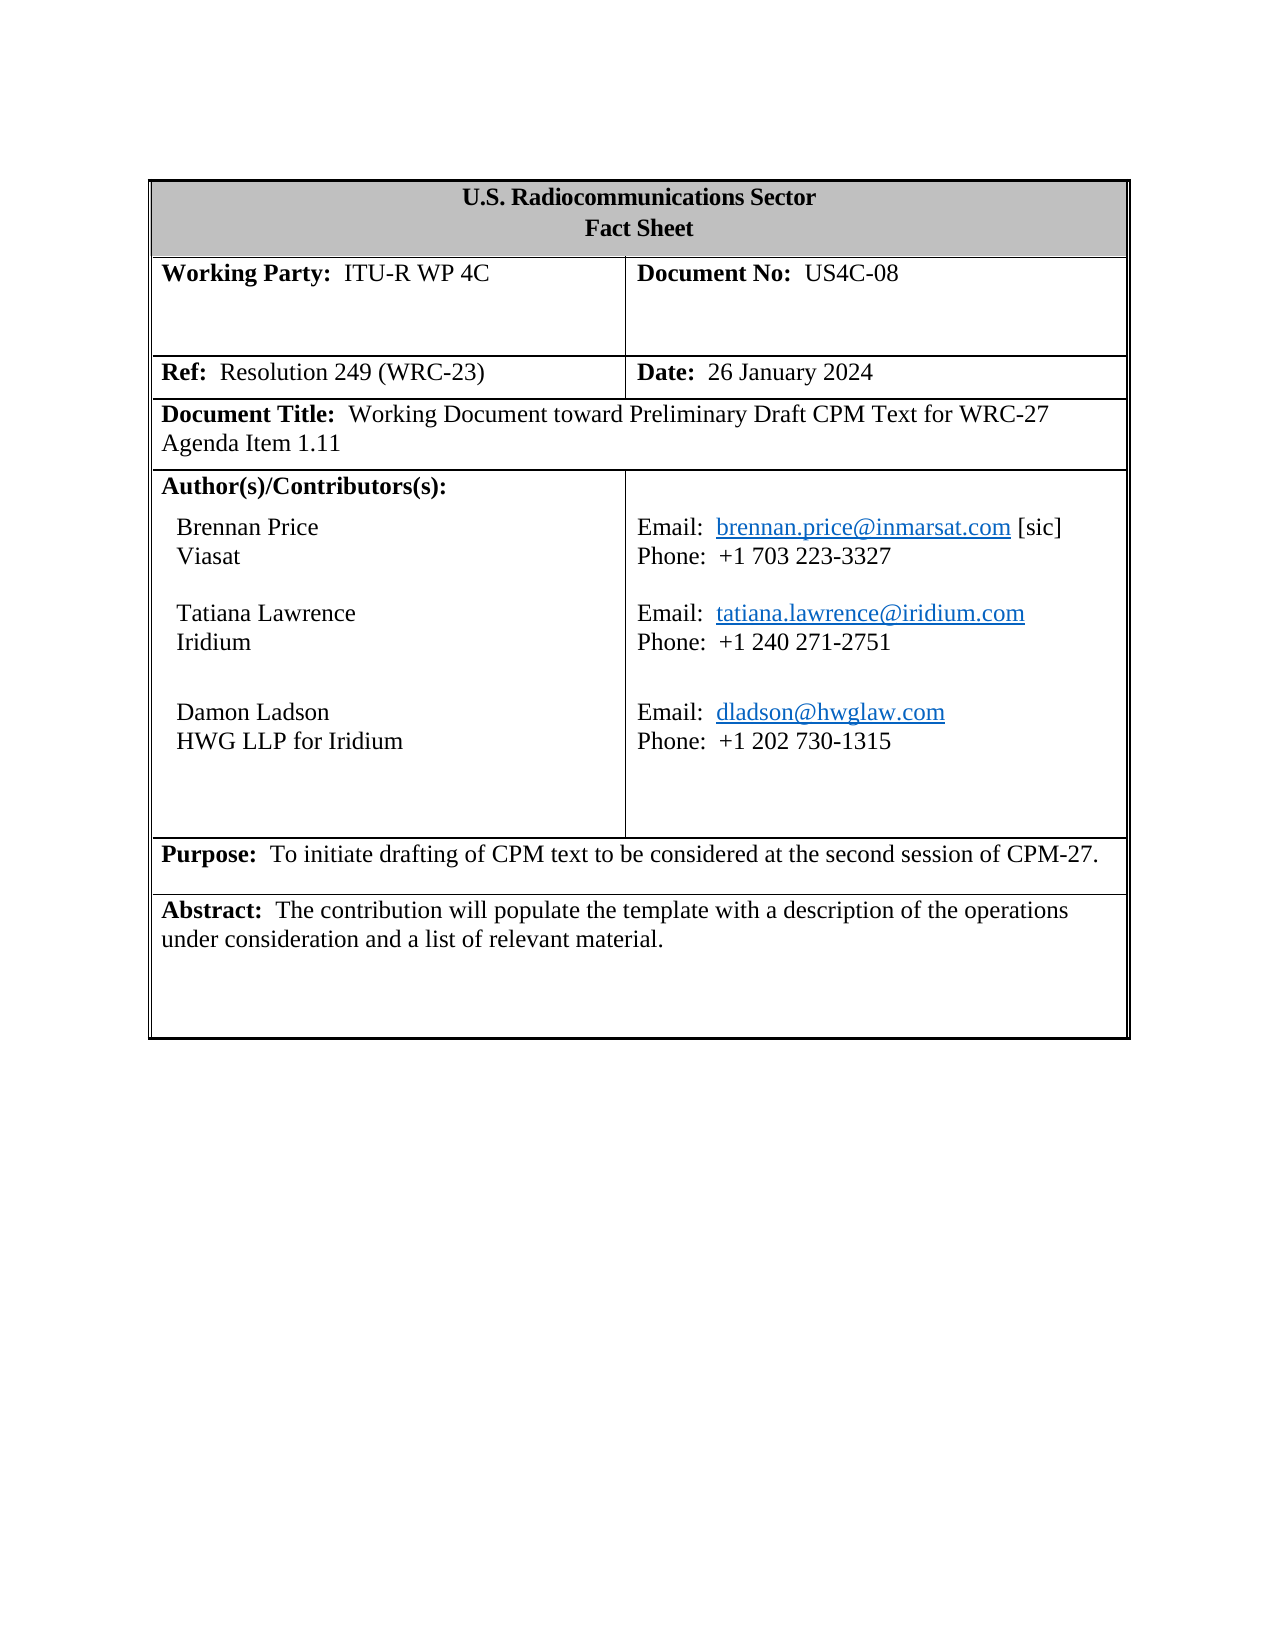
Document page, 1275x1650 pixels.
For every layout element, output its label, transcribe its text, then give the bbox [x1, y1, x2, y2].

table_header U.S. Radiocommunications Sector Fact Sheet [152, 182, 1126, 256]
table_cell Date: 26 January 2024 [626, 357, 1126, 398]
table_cell Document No: US4C-08 [626, 258, 1126, 355]
table_cell Author(s)/Contributors(s): Brennan Price Viasat Tatiana Lawrence Iridium Damon Ladson HWG LLP for Iridium [152, 470, 625, 837]
table_cell Purpose: To initiate drafting of CPM text to be considered at the second session of CPM-27. [152, 838, 1126, 893]
table_cell Working Party: ITU-R WP 4C [152, 258, 625, 355]
table_cell Document Title: Working Document toward Preliminary Draft CPM Text for WRC-27 Agenda Item 1.11 [152, 399, 1126, 469]
table_cell Email: brennan.price@inmarsat.com [sic] Phone: +1 703 223-3327 Email: tatiana.lawrence@iridium.com Phone: +1 240 271-2751 Email: dladson@hwglaw.com Phone: +1 202 730-1315 [626, 471, 1126, 837]
table_cell Abstract: The contribution will populate the template with a description of the operations under consideration and a list of relevant material. [152, 895, 1126, 1037]
table_cell Ref: Resolution 249 (WRC-23) [152, 356, 625, 398]
